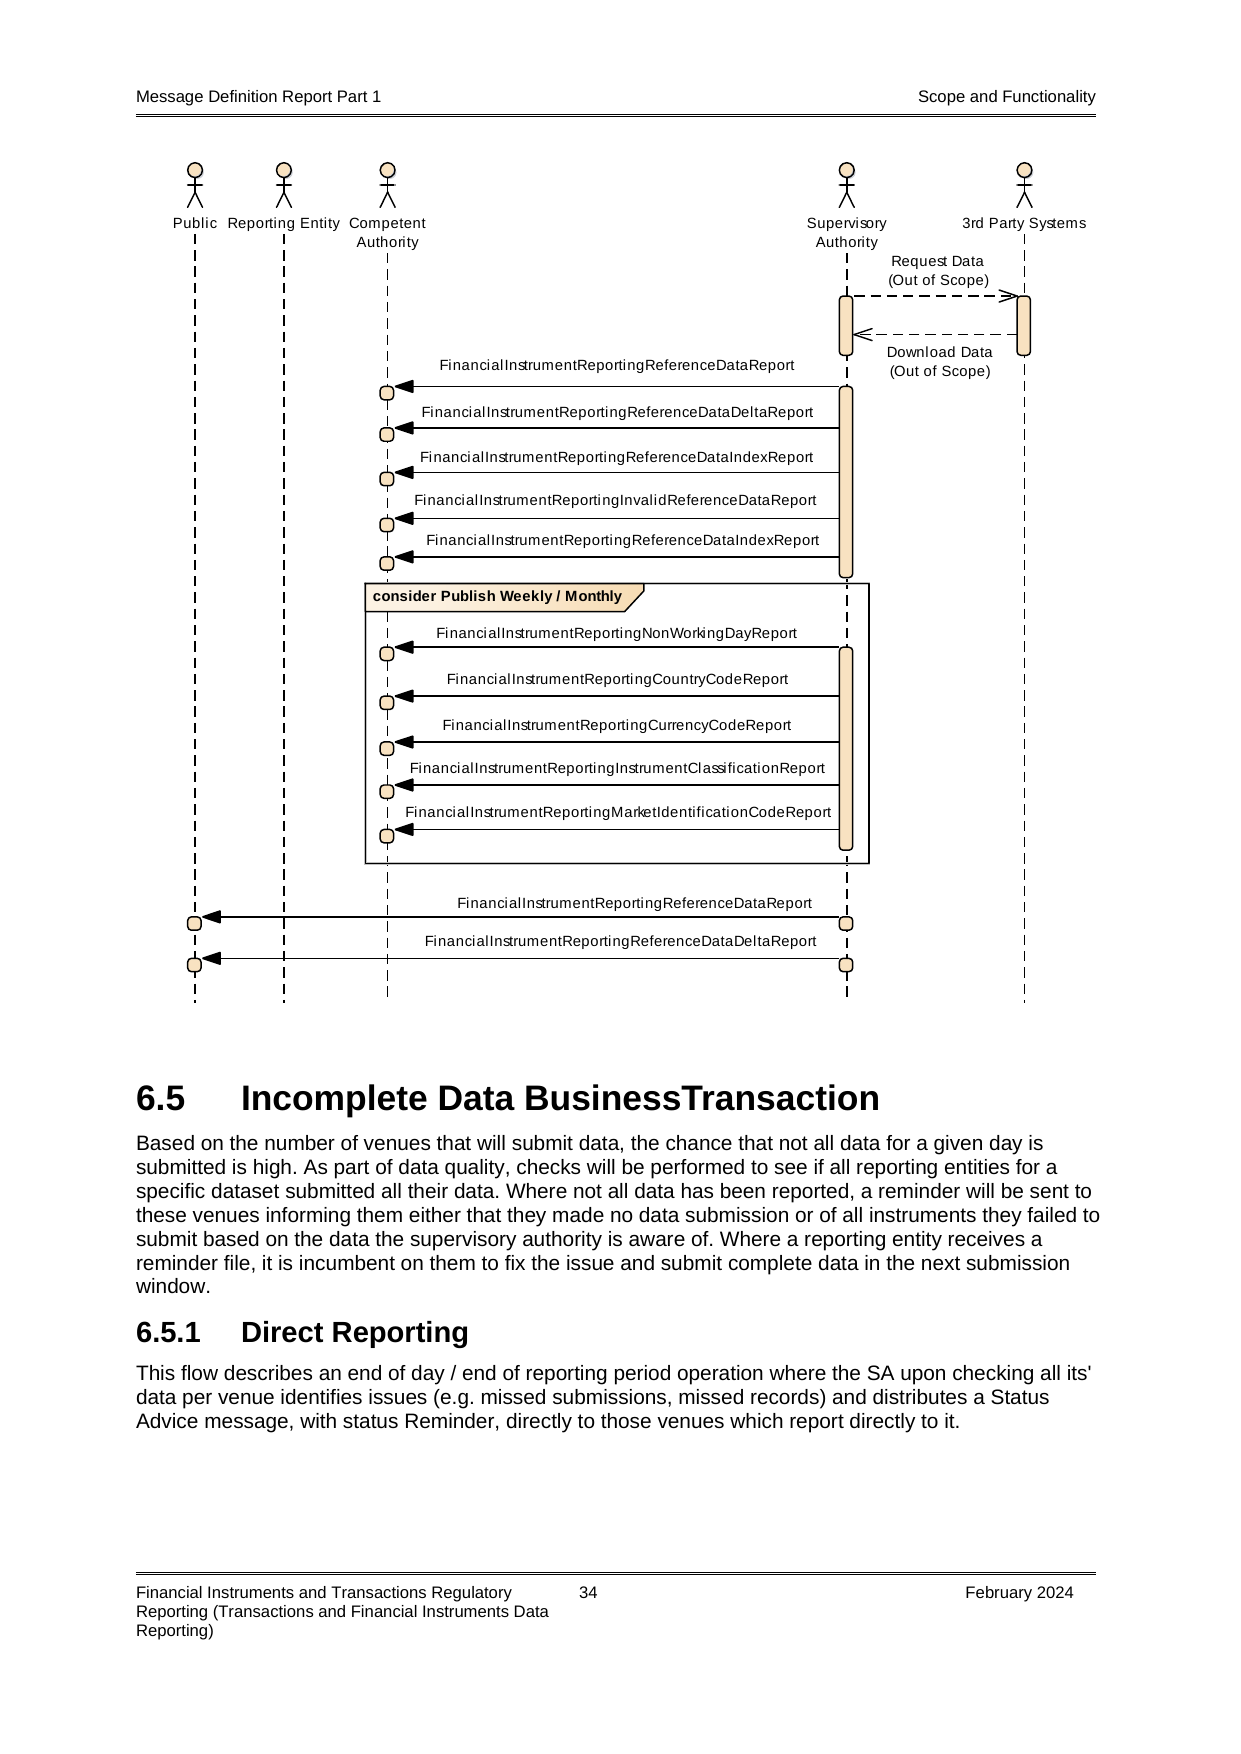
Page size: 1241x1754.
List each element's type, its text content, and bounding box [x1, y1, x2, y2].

text Based on the number of venues that will submit data, the chance that not all data for a given day is submitted is high. As part of data quality, checks will be performed to see if all reporting entities for a specific dataset submitted all their data. Where not all data has been reported, a reminder will be sent to these venues informing them either that they made no data submission or of all instruments they failed to submit based on the data the supervisory authority is aware of. Where a reporting entity receives a reminder file, it is incumbent on them to fix the issue and submit complete data in the next submission window. [136, 1131, 1104, 1298]
subtitle Direct Reporting [136, 1315, 1104, 1348]
text This flow describes an end of day / end of reporting period operation where the SA upon checking all its' data per venue identifies issues (e.g. missed submissions, missed records) and distributes a Status Advice message, with status Reminder, directly to those venues which report directly to it. [136, 1361, 1104, 1433]
subtitle Incomplete Data BusinessTransaction [136, 1077, 1104, 1118]
